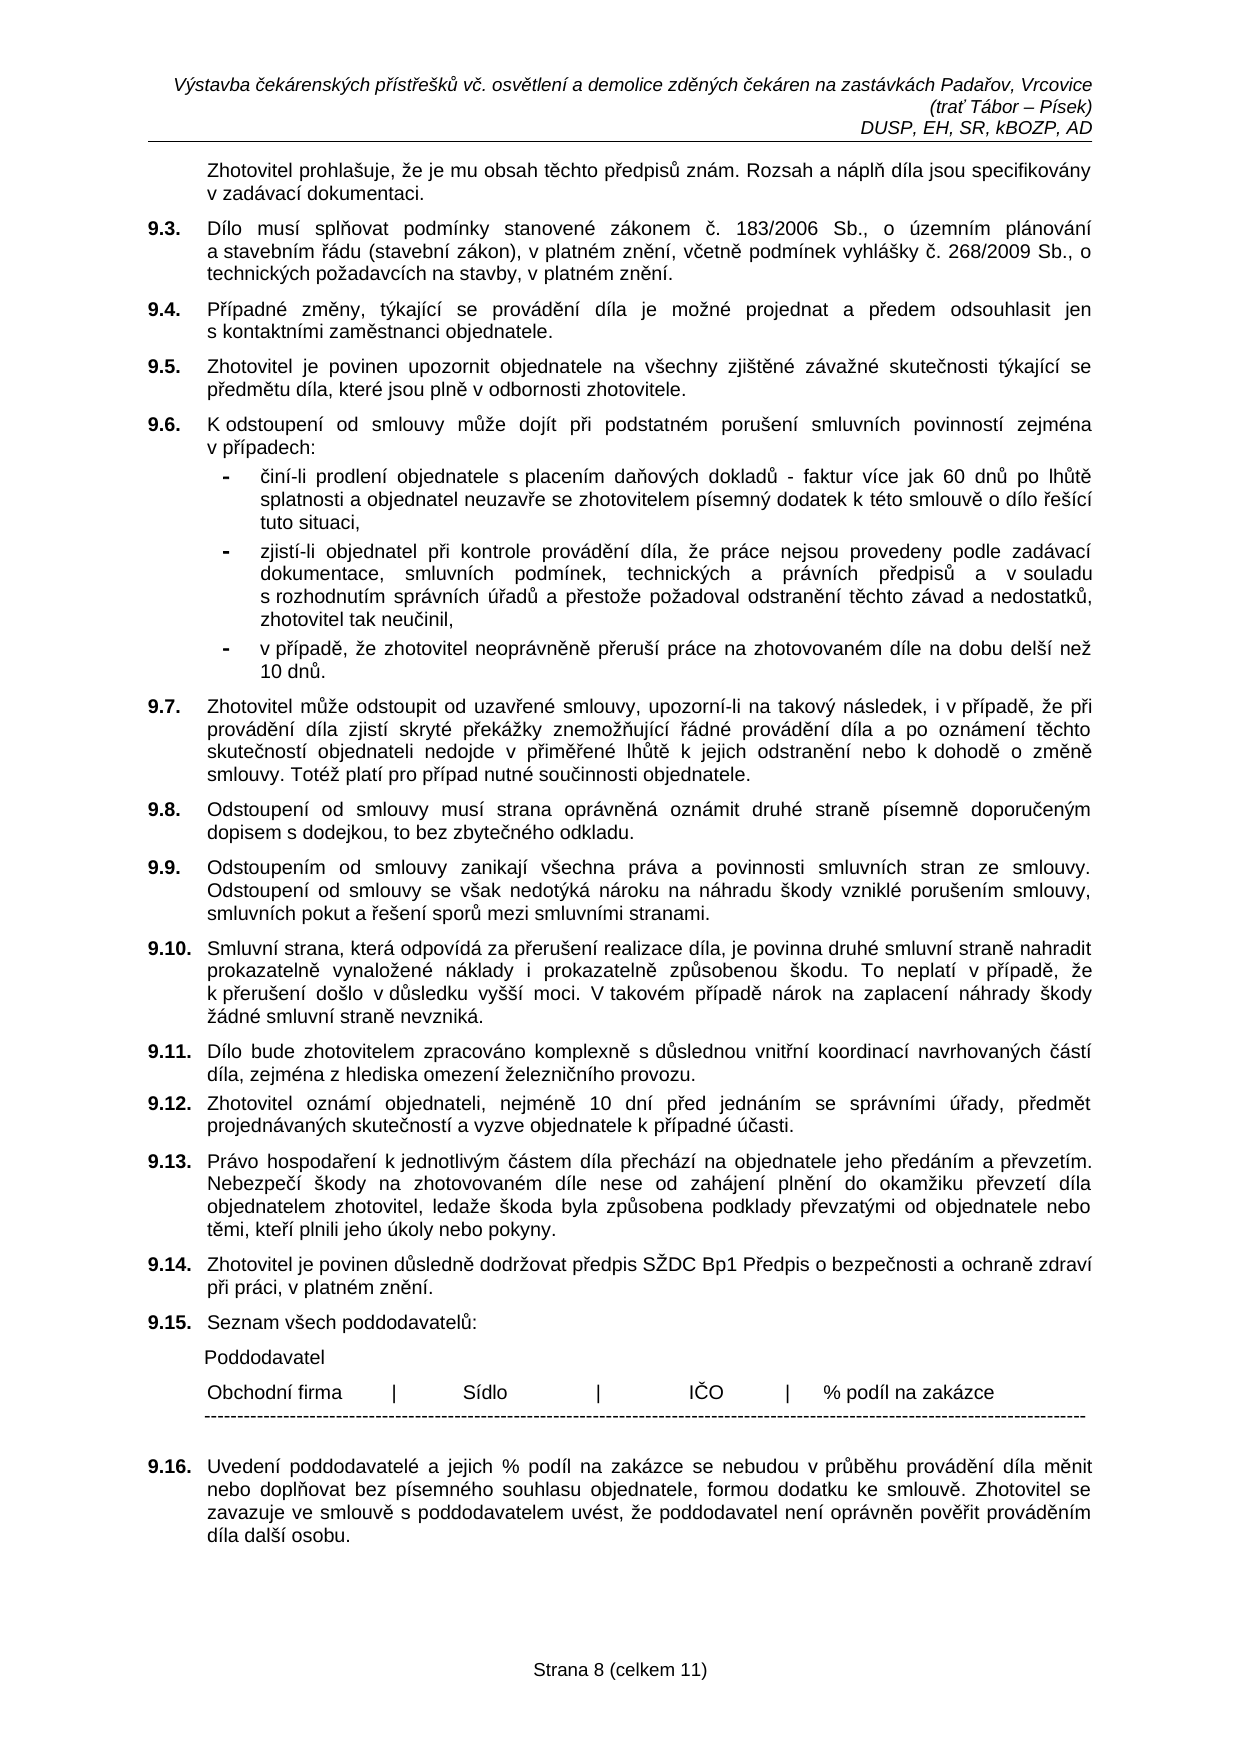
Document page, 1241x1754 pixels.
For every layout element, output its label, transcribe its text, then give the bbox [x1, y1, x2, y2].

list činí-li prodlení objednatele s placením daňových dokladů - faktur více jak 60 dnů po lhůtě splatnosti a objednatel neuzavře se zhotovitelem písemný dodatek k této smlouvě o dílo řešící tuto situaci, [223, 465, 1093, 533]
text 9.7. Zhotovitel může odstoupit od uzavřené smlouvy, upozorní-li na takový následek, i v případě, že při provádění díla zjistí skryté překážky znemožňující řádné provádění díla a po oznámení těchto skutečností objednateli nedojde v přiměřené lhůtě k jejich odstranění nebo k dohodě o změně smlouvy. Totéž platí pro případ nutné součinnosti objednatele. [148, 695, 1092, 786]
text 9.13. Právo hospodaření k jednotlivým částem díla přechází na objednatele jeho předáním a převzetím. Nebezpečí škody na zhotovovaném díle nese od zahájení plnění do okamžiku převzetí díla objednatelem zhotovitel, ledaže škoda byla způsobena podklady převzatými od objednatele nebo těmi, kteří plnili jeho úkoly nebo pokyny. [148, 1149, 1092, 1240]
list v případě, že zhotovitel neoprávněně přeruší práce na zhotovovaném díle na dobu delší než 10 dnů. [223, 637, 1092, 682]
text 9.10. Smluvní strana, která odpovídá za přerušení realizace díla, je povinna druhé smluvní straně nahradit prokazatelně vynaložené náklady i prokazatelně způsobenou škodu. To neplatí v případě, že k přerušení došlo v důsledku vyšší moci. V takovém případě nárok na zaplacení náhrady škody žádné smluvní straně nevzniká. [148, 937, 1092, 1027]
text 9.6. K odstoupení od smlouvy může dojít při podstatném porušení smluvních povinností zejména v případech: [148, 413, 1092, 459]
text Obchodní firma | Sídlo | IČO | % podíl na zakázce [151, 1381, 1092, 1404]
text 9.8. Odstoupení od smlouvy musí strana oprávněná oznámit druhé straně písemně doporučeným dopisem s dodejkou, to bez zbytečného odkladu. [148, 798, 1092, 843]
text Poddodavatel [148, 1346, 1092, 1369]
text 9.4. Případné změny, týkající se provádění díla je možné projednat a předem odsouhlasit jen s kontaktními zaměstnanci objednatele. [148, 297, 1092, 343]
text -------------------------------------------------------------------------------------------------------------------------------------- [148, 1404, 1092, 1427]
text 9.15. Seznam všech poddodavatelů: [148, 1311, 1092, 1333]
text 9.12. Zhotovitel oznámí objednateli, nejméně 10 dní před jednáním se správními úřady, předmět projednávaných skutečností a vyzve objednatele k případné účasti. [148, 1092, 1092, 1137]
text 9.9. Odstoupením od smlouvy zanikají všechna práva a povinnosti smluvních stran ze smlouvy. Odstoupení od smlouvy se však nedotýká nároku na náhradu škody vzniklé porušením smlouvy, smluvních pokut a řešení sporů mezi smluvními stranami. [148, 856, 1092, 924]
text Zhotovitel prohlašuje, že je mu obsah těchto předpisů znám. Rozsah a náplň díla jsou specifikovány v zadávací dokumentaci. [207, 159, 1092, 204]
text 9.14. Zhotovitel je povinen důsledně dodržovat předpis SŽDC Bp1 Předpis o bezpečnosti a ochraně zdraví při práci, v platném znění. [148, 1253, 1092, 1298]
text 9.16. Uvedení poddodavatelé a jejich % podíl na zakázce se nebudou v průběhu provádění díla měnit nebo doplňovat bez písemného souhlasu objednatele, formou dodatku ke smlouvě. Zhotovitel se zavazuje ve smlouvě s poddodavatelem uvést, že poddodavatel není oprávněn pověřit prováděním díla další osobu. [148, 1455, 1092, 1546]
text 9.3. Dílo musí splňovat podmínky stanovené zákonem č. 183/2006 Sb., o územním plánování a stavebním řádu (stavební zákon), v platném znění, včetně podmínek vyhlášky č. 268/2009 Sb., o technických požadavcích na stavby, v platném znění. [148, 217, 1092, 285]
text 9.11. Dílo bude zhotovitelem zpracováno komplexně s důslednou vnitřní koordinací navrhovaných částí díla, zejména z hlediska omezení železničního provozu. [148, 1040, 1092, 1085]
text 9.5. Zhotovitel je povinen upozornit objednatele na všechny zjištěné závažné skutečnosti týkající se předmětu díla, které jsou plně v odbornosti zhotovitele. [148, 355, 1092, 401]
list zjistí-li objednatel při kontrole provádění díla, že práce nejsou provedeny podle zadávací dokumentace, smluvních podmínek, technických a právních předpisů a v souladu s rozhodnutím správních úřadů a přestože požadoval odstranění těchto závad a nedostatků, zhotovitel tak neučinil, [223, 539, 1093, 630]
